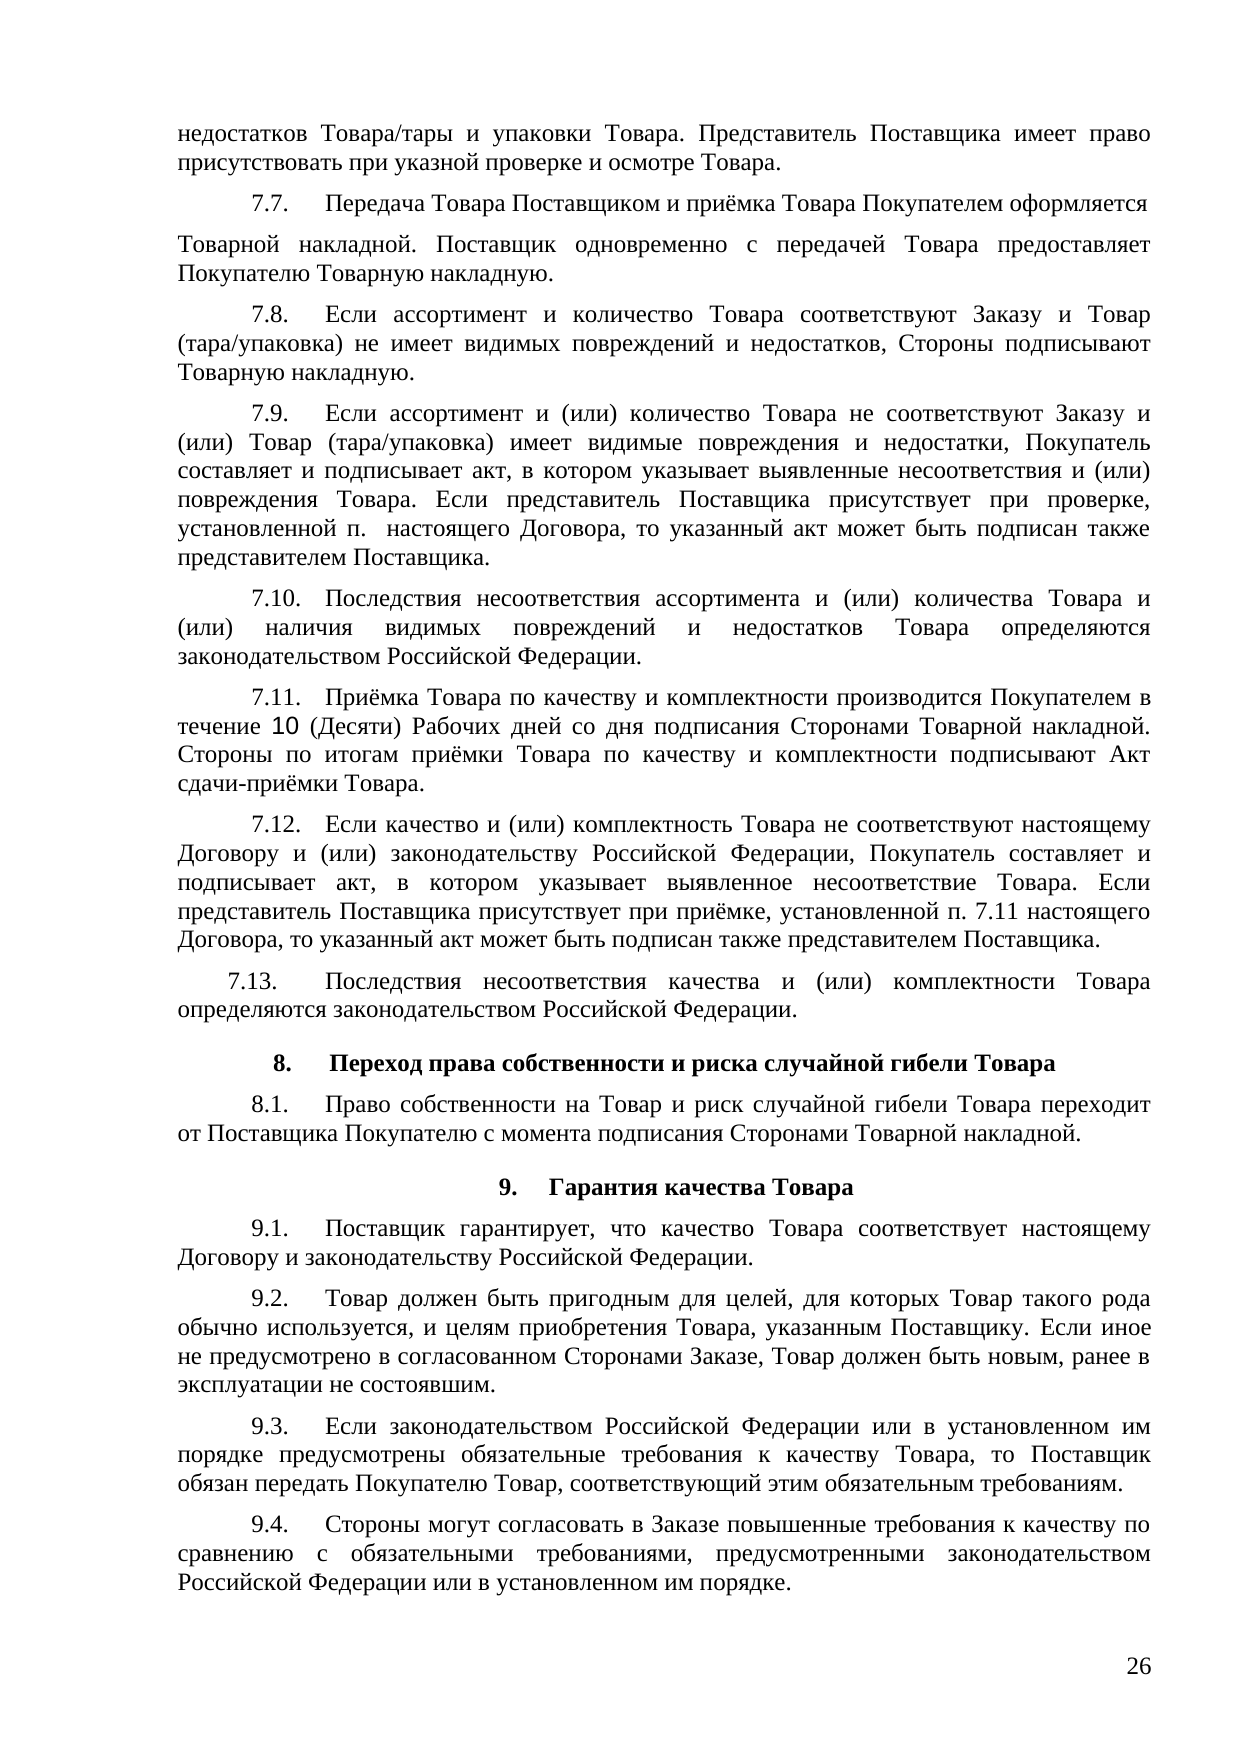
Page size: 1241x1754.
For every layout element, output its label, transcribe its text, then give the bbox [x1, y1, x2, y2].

text 9. Гарантия качества Товара [177, 1172, 1152, 1201]
text 7.9. Если ассортимент и (или) количество Товара не соответствуют Заказу и (или) Товар (тара/упаковка) имеет видимые повреждения и недостатки, Покупатель составляет и подписывает акт, в котором указывает выявленные несоответствия и (или) повреждения Товара. Если представитель Поставщика присутствует при проверке, установленной п. 0 настоящего Договора, то указанный акт может быть подписан также представителем Поставщика. [177, 398, 1152, 571]
text 9.2. Товар должен быть пригодным для целей, для которых Товар такого рода обычно используется, и целям приобретения Товара, указанным Поставщику. Если иное не предусмотрено в согласованном Сторонами Заказе, Товар должен быть новым, ранее в эксплуатации не состоявшим. [177, 1283, 1152, 1398]
text 9.3. Если законодательством Российской Федерации или в установленном им порядке предусмотрены обязательные требования к качеству Товара, то Поставщик обязан передать Покупателю Товар, соответствующий этим обязательным требованиям. [177, 1411, 1152, 1497]
text 7.8. Если ассортимент и количество Товара соответствуют Заказу и Товар (тара/упаковка) не имеет видимых повреждений и недостатков, Стороны подписывают Товарную накладную. [177, 299, 1152, 386]
list Переход права собственности и риска случайной гибели Товара [177, 1048, 1152, 1077]
text 7.10. Последствия несоответствия ассортимента и (или) количества Товара и (или) наличия видимых повреждений и недостатков Товара определяются законодательством Российской Федерации. [177, 583, 1152, 669]
text 9.1. Поставщик гарантирует, что качество Товара соответствует настоящему Договору и законодательству Российской Федерации. [177, 1213, 1152, 1271]
list Право собственности на Товар и риск случайной гибели Товара переходит от Поставщика Покупателю с момента подписания Сторонами Товарной накладной. [177, 1089, 1152, 1147]
text 7.13. Последствия несоответствия качества и (или) комплектности Товара определяются законодательством Российской Федерации. [177, 966, 1152, 1023]
text Товарной накладной. Поставщик одновременно с передачей Товара предоставляет Покупателю Товарную накладную. [177, 229, 1152, 287]
text 9.4. Стороны могут согласовать в Заказе повышенные требования к качеству по сравнению с обязательными требованиями, предусмотренными законодательством Российской Федерации или в установленном им порядке. [177, 1509, 1152, 1596]
text 7.11. Приёмка Товара по качеству и комплектности производится Покупателем в течение 10 (Десяти) Рабочих дней со дня подписания Сторонами Товарной накладной. Стороны по итогам приёмки Товара по качеству и комплектности подписывают Акт сдачи-приёмки Товара. [177, 682, 1152, 797]
text 7.7. Передача Товара Поставщиком и приёмка Товара Покупателем оформляется [251, 188, 1152, 217]
text 7.12. Если качество и (или) комплектность Товара не соответствуют настоящему Договору и (или) законодательству Российской Федерации, Покупатель составляет и подписывает акт, в котором указывает выявленное несоответствие Товара. Если представитель Поставщика присутствует при приёмке, установленной п. 7.11 настоящего Договора, то указанный акт может быть подписан также представителем Поставщика. [177, 809, 1152, 953]
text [177, 118, 1152, 176]
